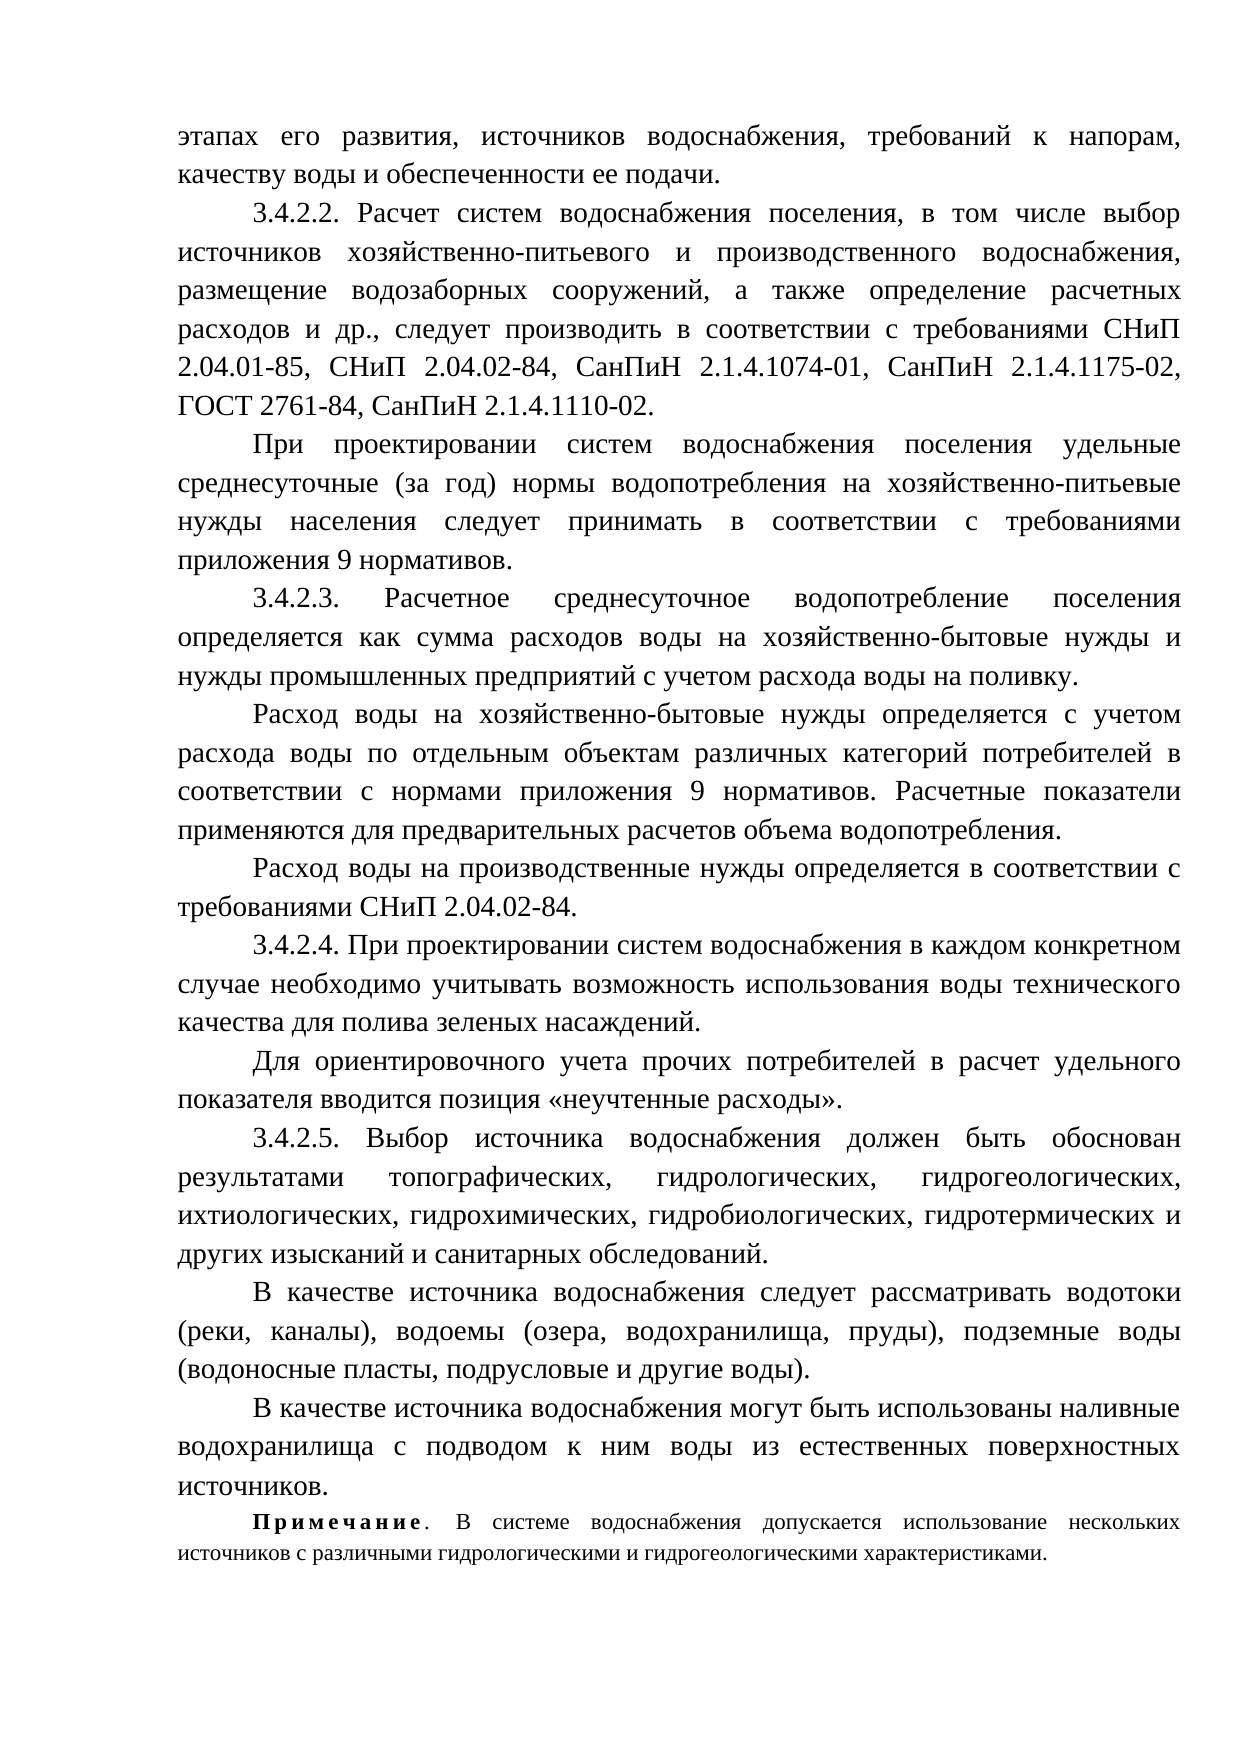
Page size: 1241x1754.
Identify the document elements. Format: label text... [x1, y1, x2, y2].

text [177, 118, 1182, 190]
text Для ориентировочного учета прочих потребителей в расчет удельного показателя вводится позиция «неучтенные расходы». [177, 1043, 1182, 1115]
text В качестве источника водоснабжения следует рассматривать водотоки (реки, каналы), водоемы (озера, водохранилища, пруды), подземные воды (водоносные пласты, подрусловые и другие воды). [177, 1274, 1182, 1385]
text В качестве источника водоснабжения могут быть использованы наливные водохранилища с подводом к ним воды из естественных поверхностных источников. [177, 1390, 1181, 1503]
text Расход воды на производственные нужды определяется в соответствии с требованиями СНиП 2.04.02-84. [177, 850, 1182, 922]
text 3.4.2.3. Расчетное среднесуточное водопотребление поселения определяется как сумма расходов воды на хозяйственно-бытовые нужды и нужды промышленных предприятий с учетом расхода воды на поливку. [177, 581, 1182, 691]
text Расход воды на хозяйственно-бытовые нужды определяется с учетом расхода воды по отдельным объектам различных категорий потребителей в соответствии с нормами приложения 9 нормативов. Расчетные показатели применяются для предварительных расчетов объема водопотребления. [177, 696, 1182, 845]
text 3.4.2.4. При проектировании систем водоснабжения в каждом конкретном случае необходимо учитывать возможность использования воды технического качества для полива зеленых насаждений. [177, 927, 1182, 1038]
text Примечание. В системе водоснабжения допускается использование нескольких источников с различными гидрологическими и гидрогеологическими характеристиками. [177, 1508, 1181, 1565]
text При проектировании систем водоснабжения поселения удельные среднесуточные (за год) нормы водопотребления на хозяйственно-питьевые нужды населения следует принимать в соответствии с требованиями приложения 9 нормативов. [177, 426, 1182, 576]
text 3.4.2.2. Расчет систем водоснабжения поселения, в том числе выбор источников хозяйственно-питьевого и производственного водоснабжения, размещение водозаборных сооружений, а также определение расчетных расходов и др., следует производить в соответствии с требованиями СНиП 2.04.01-85, СНиП 2.04.02-84, СанПиН 2.1.4.1074-01, СанПиН 2.1.4.1175-02, ГОСТ 2761-84, СанПиН 2.1.4.1110-02. [177, 195, 1182, 421]
text 3.4.2.5. Выбор источника водоснабжения должен быть обоснован результатами топографических, гидрологических, гидрогеологических, ихтиологических, гидрохимических, гидробиологических, гидротермических и других изысканий и санитарных обследований. [177, 1120, 1182, 1269]
